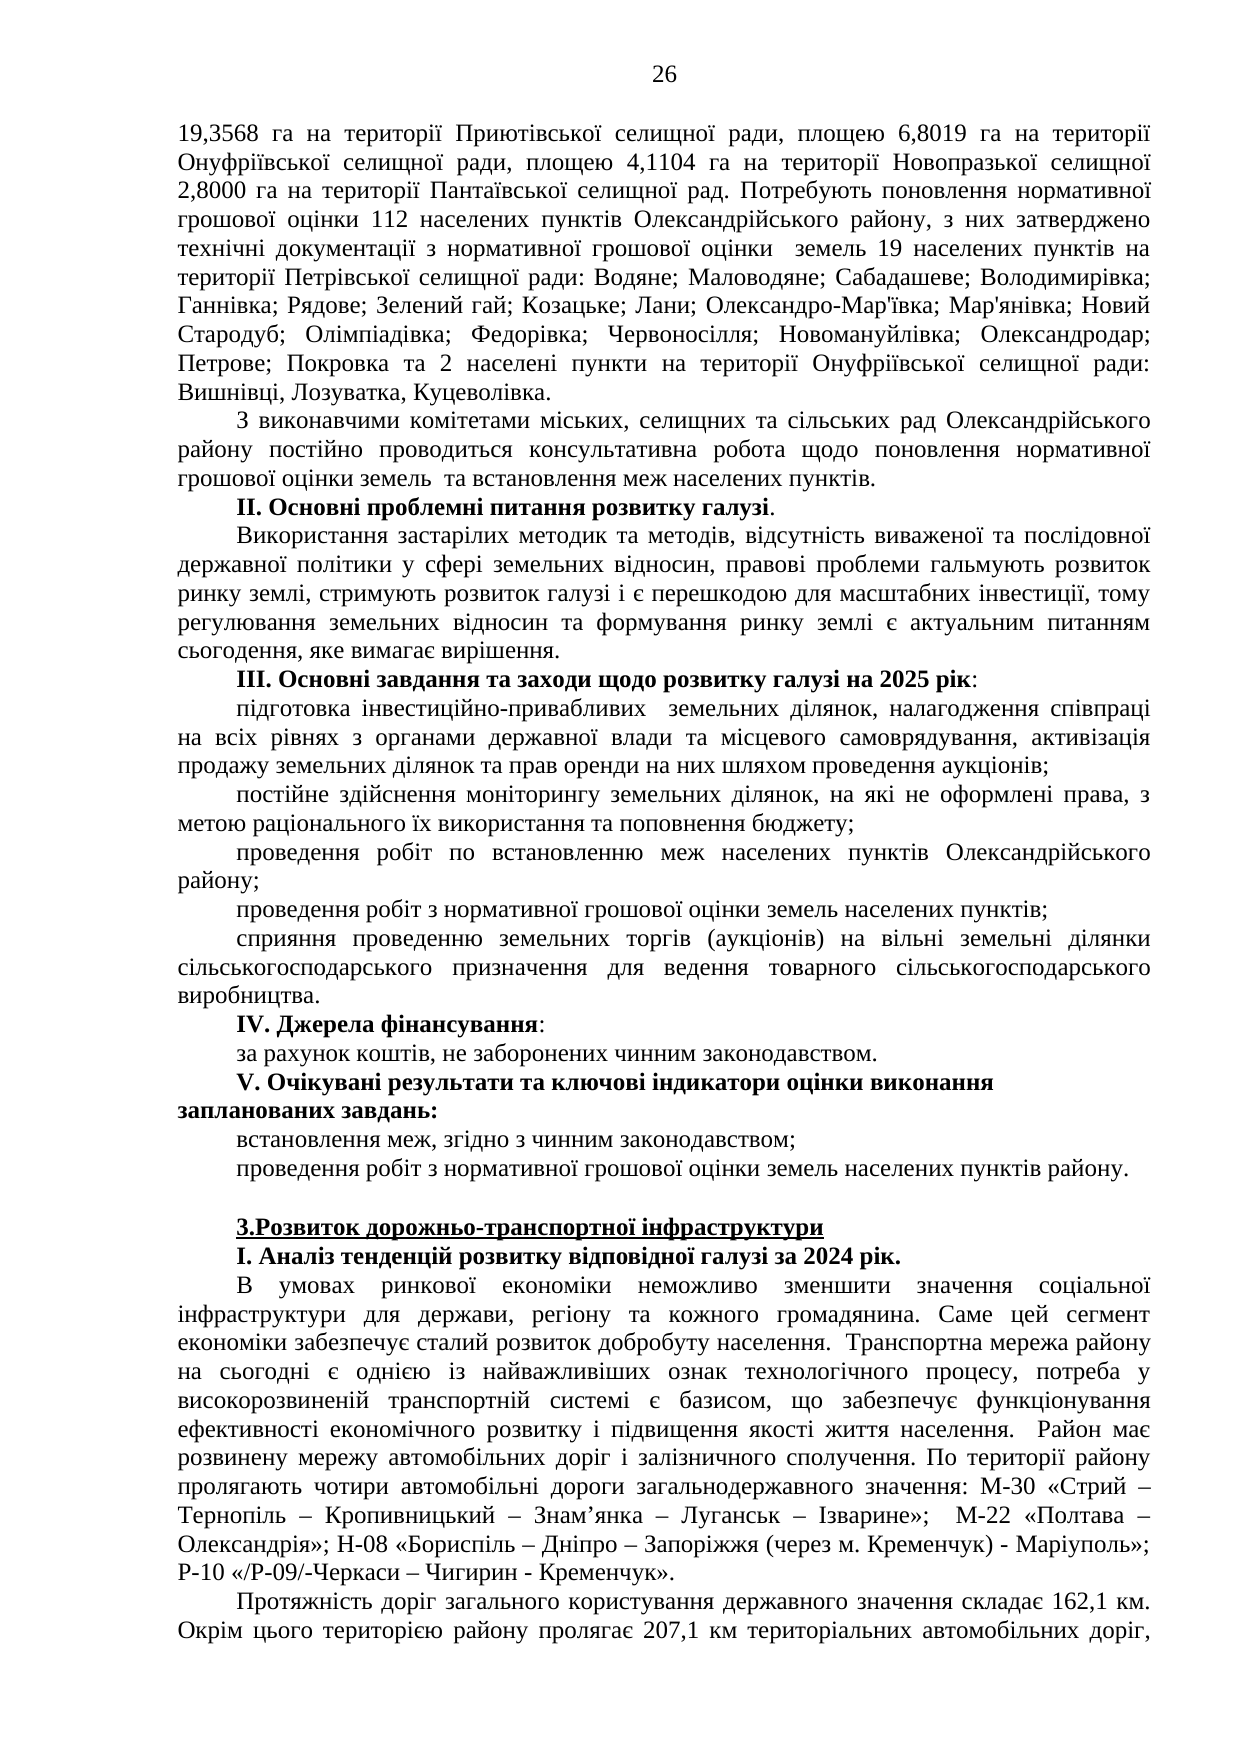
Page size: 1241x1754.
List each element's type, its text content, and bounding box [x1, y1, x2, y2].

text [177, 1586, 1152, 1644]
text V. Очікувані результати та ключові індикатори оцінки виконання запланованих завдань: [177, 1067, 1152, 1124]
text проведення робіт з нормативної грошової оцінки земель населених пунктів району. [177, 1153, 1152, 1182]
text сприяння проведенню земельних торгів (аукціонів) на вільні земельні ділянки сільськогосподарського призначення для ведення товарного сільськогосподарського виробництва. [177, 923, 1152, 1009]
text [177, 118, 1152, 406]
text ІІІ. Основні завдання та заходи щодо розвитку галузі на 2025 рік: [177, 664, 1152, 693]
text В умовах ринкової економіки неможливо зменшити значення соціальної інфраструктури для держави, регіону та кожного громадянина. Саме цей сегмент економіки забезпечує сталий розвиток добробуту населення. Транспортна мережа району на сьогодні є однією із найважливіших ознак технологічного процесу, потреба у високорозвиненій транспортній системі є базисом, що забезпечує функціонування ефективності економічного розвитку і підвищення якості життя населення. Район має розвинену мережу автомобільних доріг і залізничного сполучення. По території району пролягають чотири автомобільні дороги загальнодержавного значення: М-30 «Стрий – Тернопіль – Кропивницький – Знам’янка – Луганськ – Ізварине»; М-22 «Полтава – Олександрія»; Н-08 «Бориспіль – Дніпро – Запоріжжя (через м. Кременчук) - Маріуполь»; Р-10 «/Р-09/-Черкаси – Чигирин - Кременчук». [177, 1270, 1152, 1586]
text проведення робіт по встановленню меж населених пунктів Олександрійського району; [177, 837, 1152, 894]
text I. Аналіз тенденцій розвитку відповідної галузі за 2024 рік. [177, 1241, 1152, 1270]
text 3.Розвиток дорожньо-транспортної інфраструктури [177, 1212, 1152, 1241]
text З виконавчими комітетами міських, селищних та сільських рад Олександрійського району постійно проводиться консультативна робота щодо поновлення нормативної грошової оцінки земель та встановлення меж населених пунктів. [177, 406, 1152, 492]
text постійне здійснення моніторингу земельних ділянок, на які не оформлені права, з метою раціонального їх використання та поповнення бюджету; [177, 779, 1152, 837]
text проведення робіт з нормативної грошової оцінки земель населених пунктів; [177, 894, 1152, 923]
text підготовка інвестиційно-привабливих земельних ділянок, налагодження співпраці на всіх рівнях з органами державної влади та місцевого самоврядування, активізація продажу земельних ділянок та прав оренди на них шляхом проведення аукціонів; [177, 693, 1152, 779]
text за рахунок коштів, не заборонених чинним законодавством. [177, 1038, 1152, 1067]
text IV. Джерела фінансування: [177, 1009, 1152, 1038]
text Використання застарілих методик та методів, відсутність виваженої та послідовної державної політики у сфері земельних відносин, правові проблеми гальмують розвиток ринку землі, стримують розвиток галузі і є перешкодою для масштабних інвестиції, тому регулювання земельних відносин та формування ринку землі є актуальним питанням сьогодення, яке вимагає вирішення. [177, 521, 1152, 664]
text ІІ. Основні проблемні питання розвитку галузі. [177, 492, 1152, 521]
text встановлення меж, згідно з чинним законодавством; [177, 1124, 1152, 1153]
